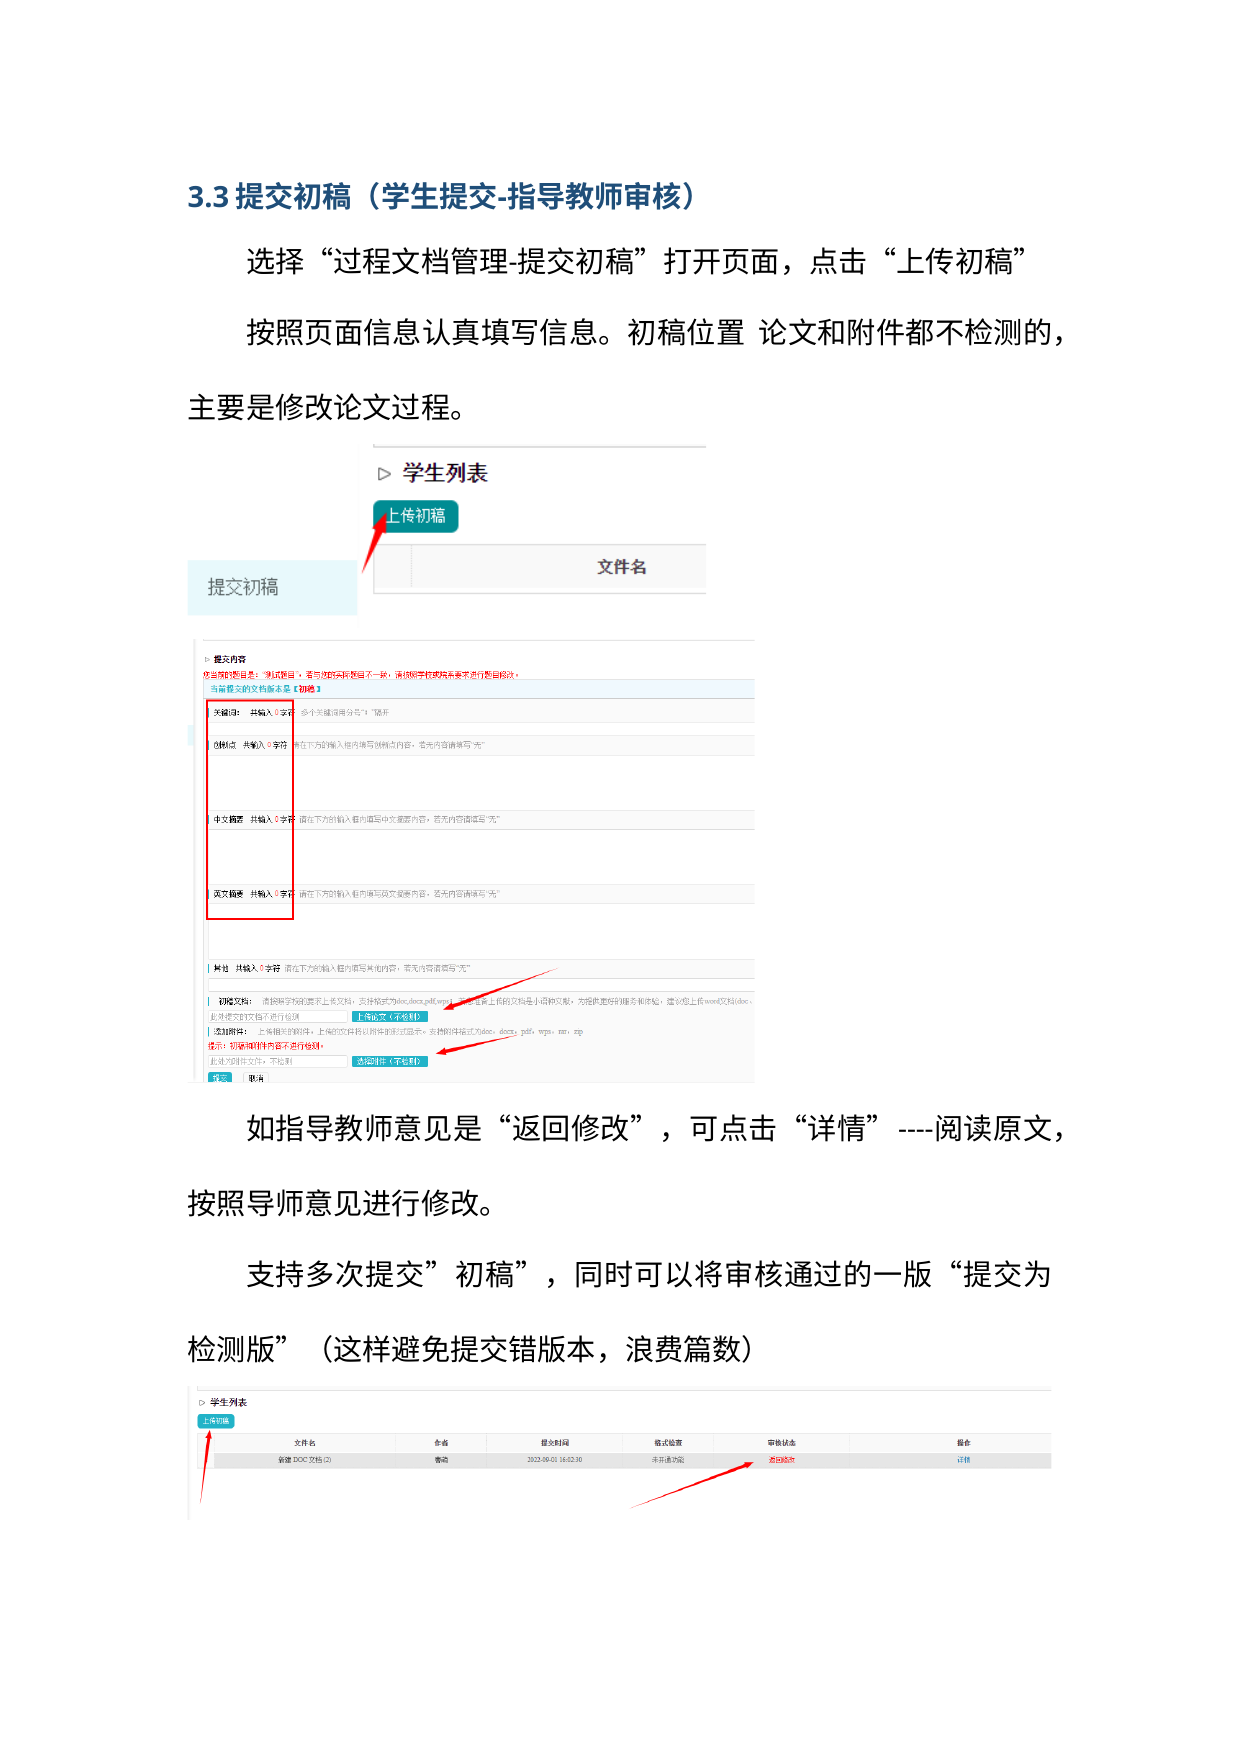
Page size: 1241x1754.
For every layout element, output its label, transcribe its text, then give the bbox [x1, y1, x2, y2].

text 选择“过程文档管理-提交初稿”打开页面，点击“上传初稿” [187, 227, 1053, 292]
text 支持多次提交”初稿”，同时可以将审核通过的一版“提交为检测版”（这样避免提交错版本，浪费篇数） [187, 1240, 1053, 1380]
text 如指导教师意见是“返回修改”，可点击“详情”----阅读原文，按照导师意见进行修改。 [187, 1094, 1053, 1234]
picture [187, 444, 707, 628]
picture [187, 639, 755, 1092]
text 按照页面信息认真填写信息。初稿位置 论文和附件都不检测的，主要是修改论文过程。 [187, 298, 1053, 438]
subtitle 3.3提交初稿（学生提交-指导教师审核） [187, 162, 1053, 227]
picture [187, 1386, 1052, 1520]
